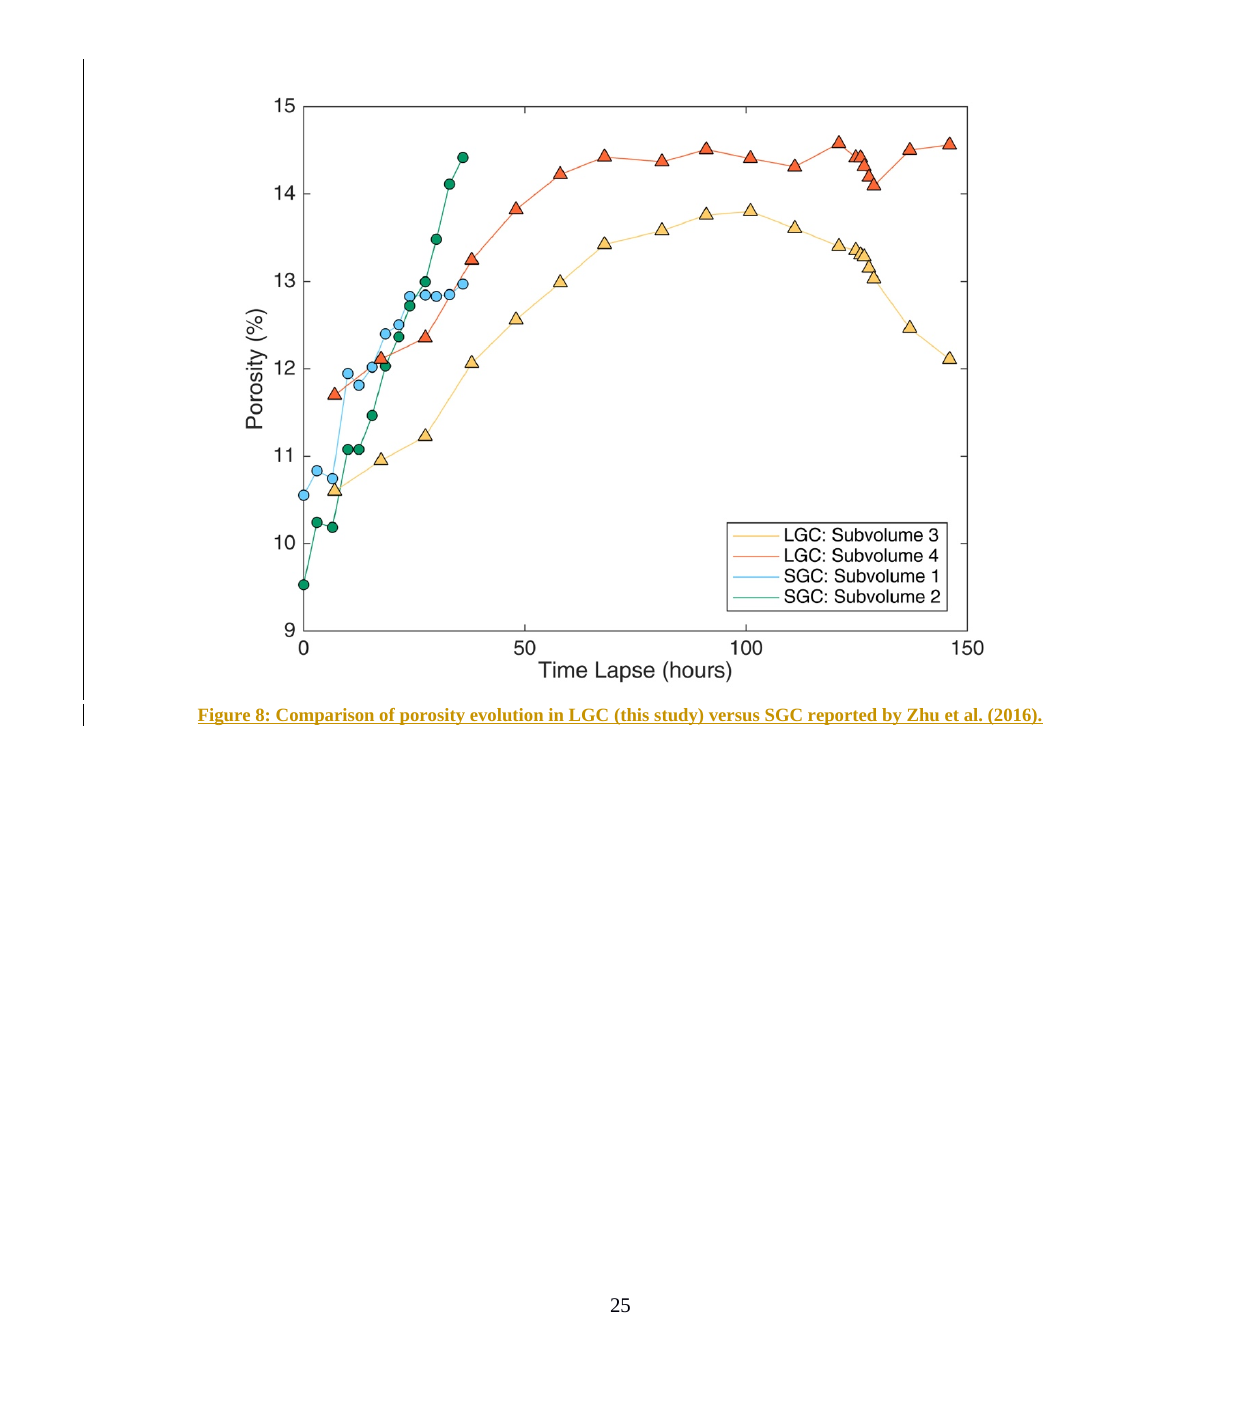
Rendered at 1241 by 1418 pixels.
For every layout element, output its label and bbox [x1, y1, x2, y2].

picture [192, 59, 1048, 701]
